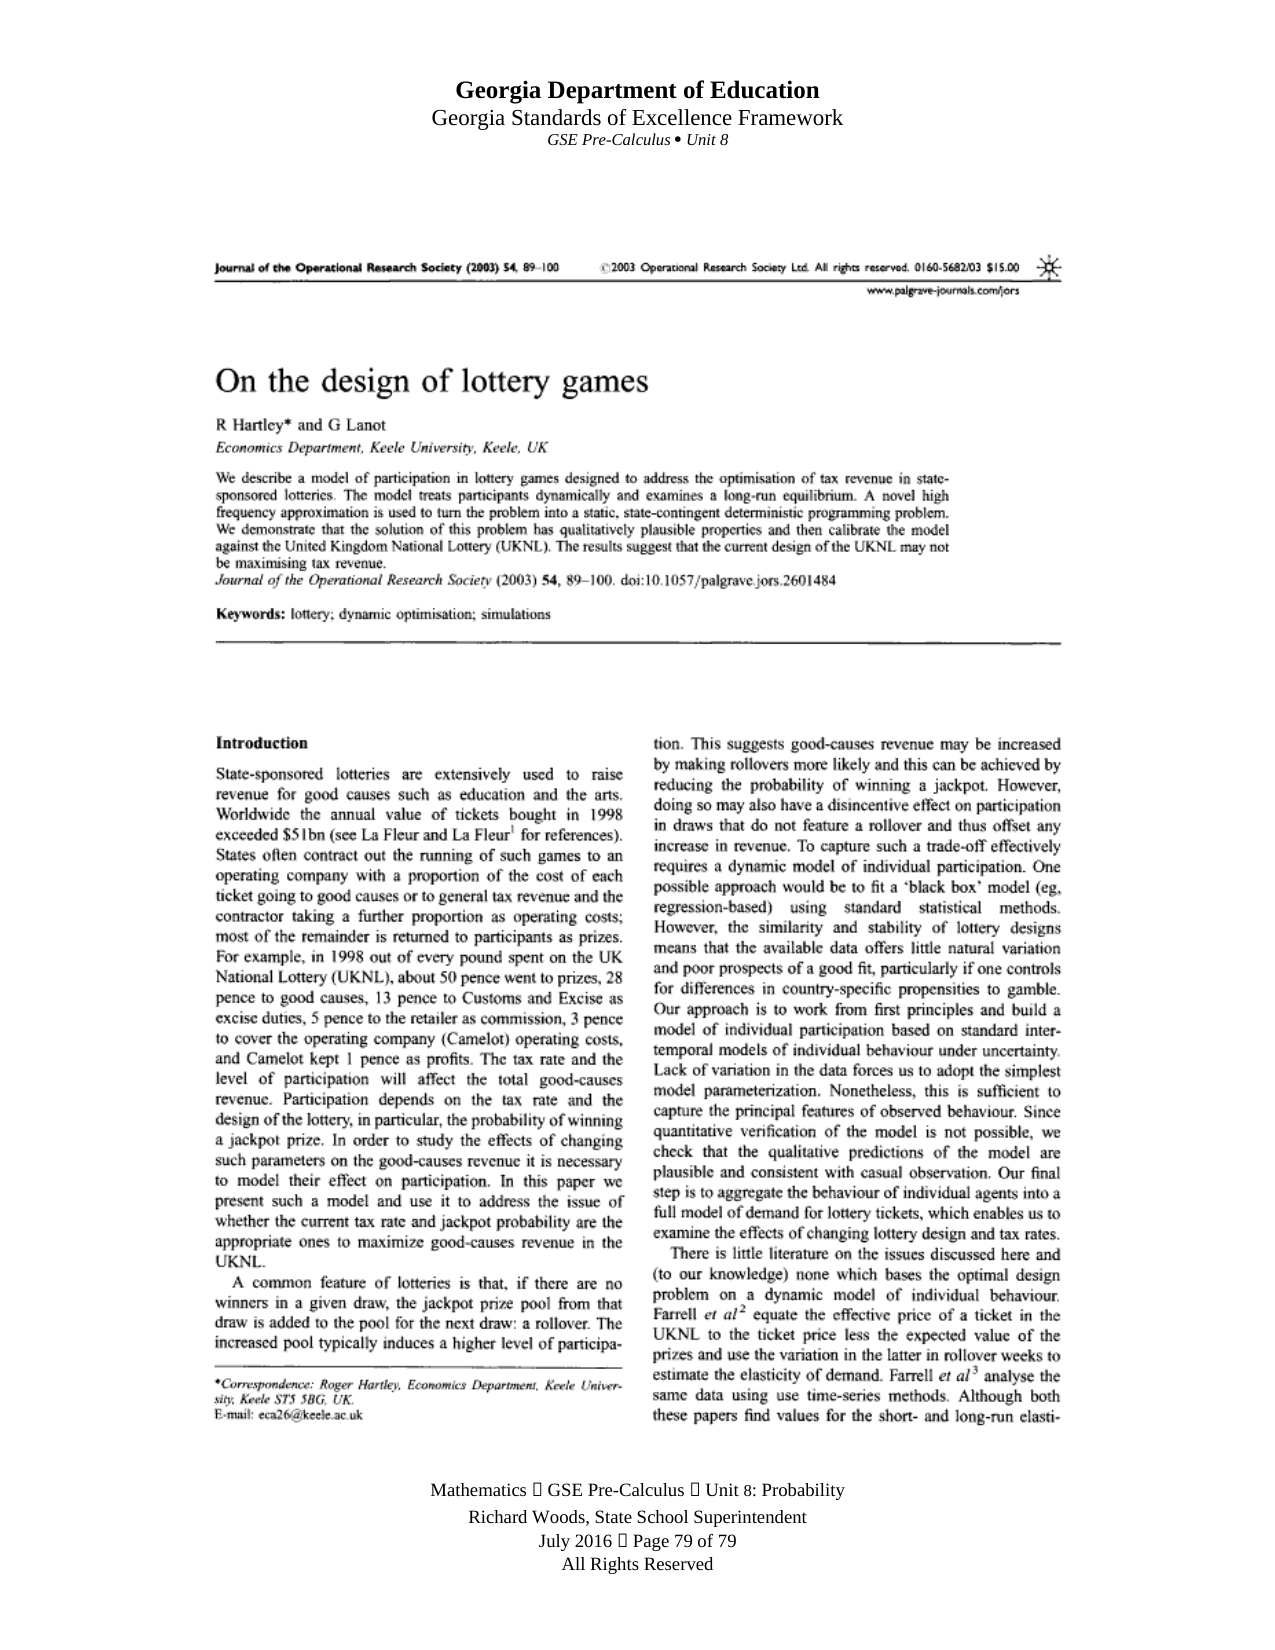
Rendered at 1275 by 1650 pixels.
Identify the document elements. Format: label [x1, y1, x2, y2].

picture [139, 175, 1136, 1451]
